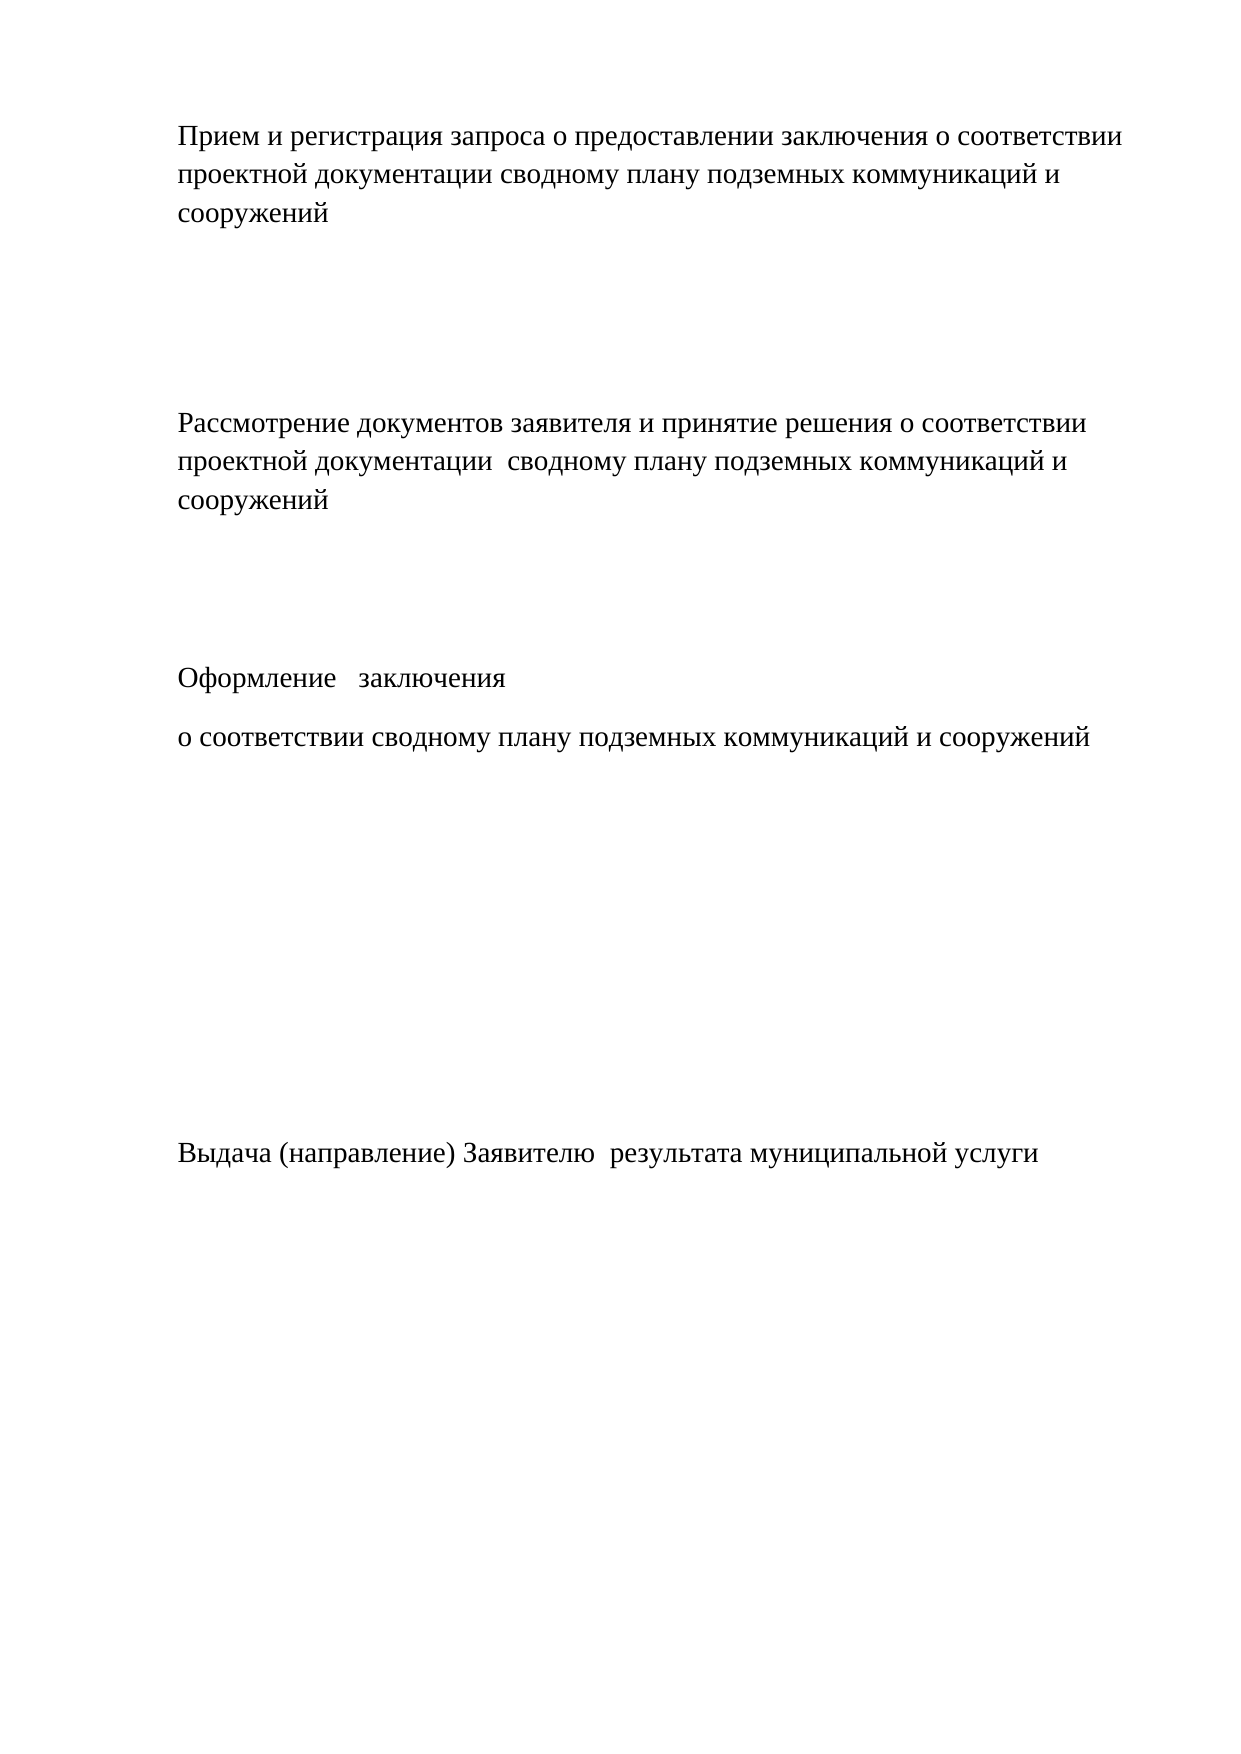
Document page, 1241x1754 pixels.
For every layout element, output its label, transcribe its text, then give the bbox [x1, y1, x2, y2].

text Рассмотрение документов заявителя и принятие решения о соответствии проектной документации сводному плану подземных коммуникаций и сооружений [177, 405, 1152, 515]
text о соответствии сводному плану подземных коммуникаций и сооружений [177, 719, 1152, 753]
text Прием и регистрация запроса о предоставлении заключения о соответствии проектной документации сводному плану подземных коммуникаций и сооружений [177, 118, 1152, 229]
text Выдача (направление) Заявителю результата муниципальной услуги [177, 1135, 1152, 1168]
text Оформление заключения [177, 660, 1152, 693]
